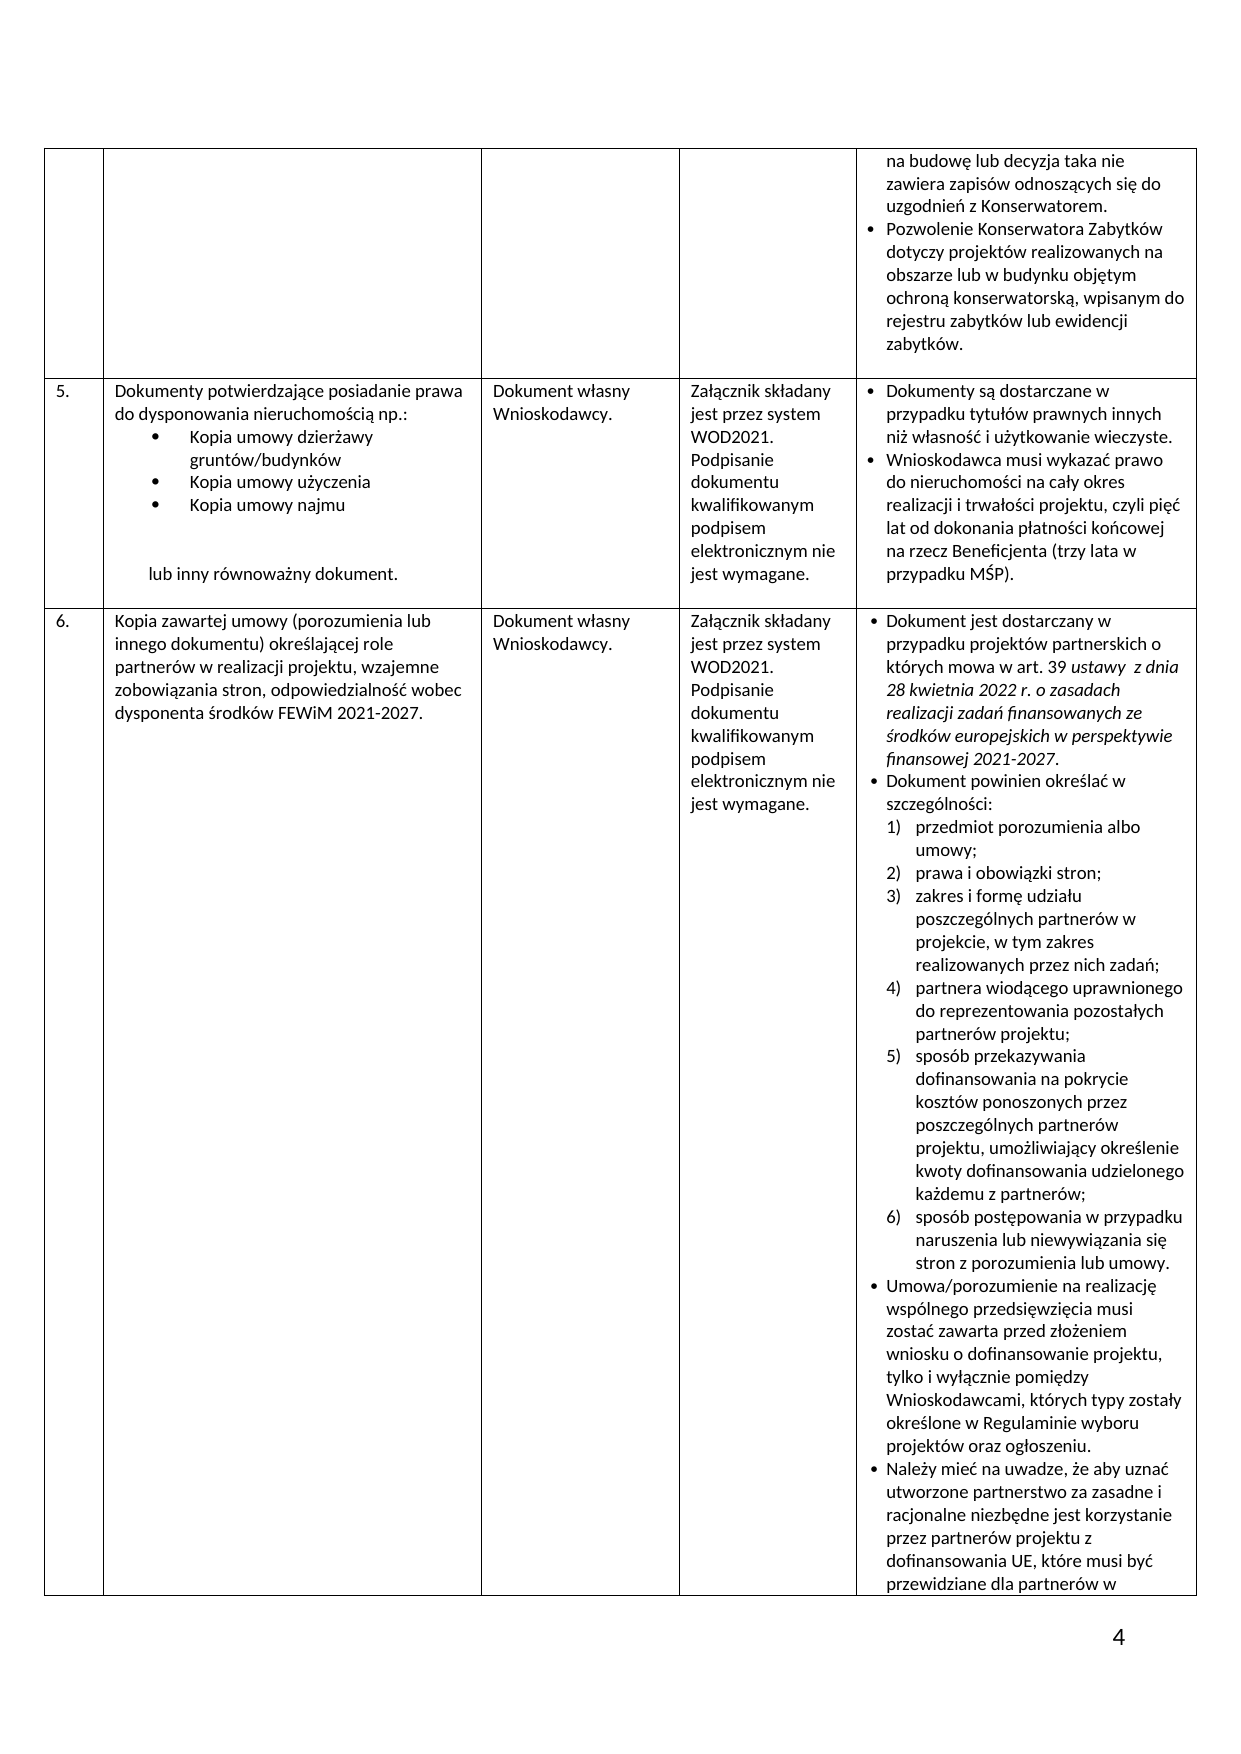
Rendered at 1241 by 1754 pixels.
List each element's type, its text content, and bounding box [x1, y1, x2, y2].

table_cell Dokumenty są dostarczane w przypadku tytułów prawnych innych niż własność i użytkowanie wieczyste. Wnioskodawca musi wykazać prawo do nieruchomości na cały okres realizacji i trwałości projektu, czyli pięć lat od dokonania płatności końcowej na rzecz Beneficjenta (trzy lata w przypadku MŚP). [857, 379, 1196, 608]
table_cell Załącznik składany jest przez system WOD2021. Podpisanie dokumentu kwalifikowanym podpisem elektronicznym nie jest wymagane. [680, 379, 856, 608]
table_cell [680, 609, 856, 1594]
table_cell 6. [45, 609, 103, 1594]
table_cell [482, 149, 679, 378]
table_cell Dokument własny Wnioskodawcy. [482, 379, 679, 608]
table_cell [104, 149, 481, 378]
table_cell 4. [45, 149, 103, 378]
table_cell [104, 609, 481, 1594]
table_cell Dokumenty potwierdzające posiadanie prawa do dysponowania nieruchomością np.: Kopia umowy dzierżawy gruntów/budynków Kopia umowy użyczenia Kopia umowy najmu lub inny równoważny dokument. [104, 379, 481, 608]
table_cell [857, 149, 1196, 378]
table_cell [482, 609, 679, 1594]
table_cell 5. [45, 379, 103, 608]
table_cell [680, 149, 856, 378]
